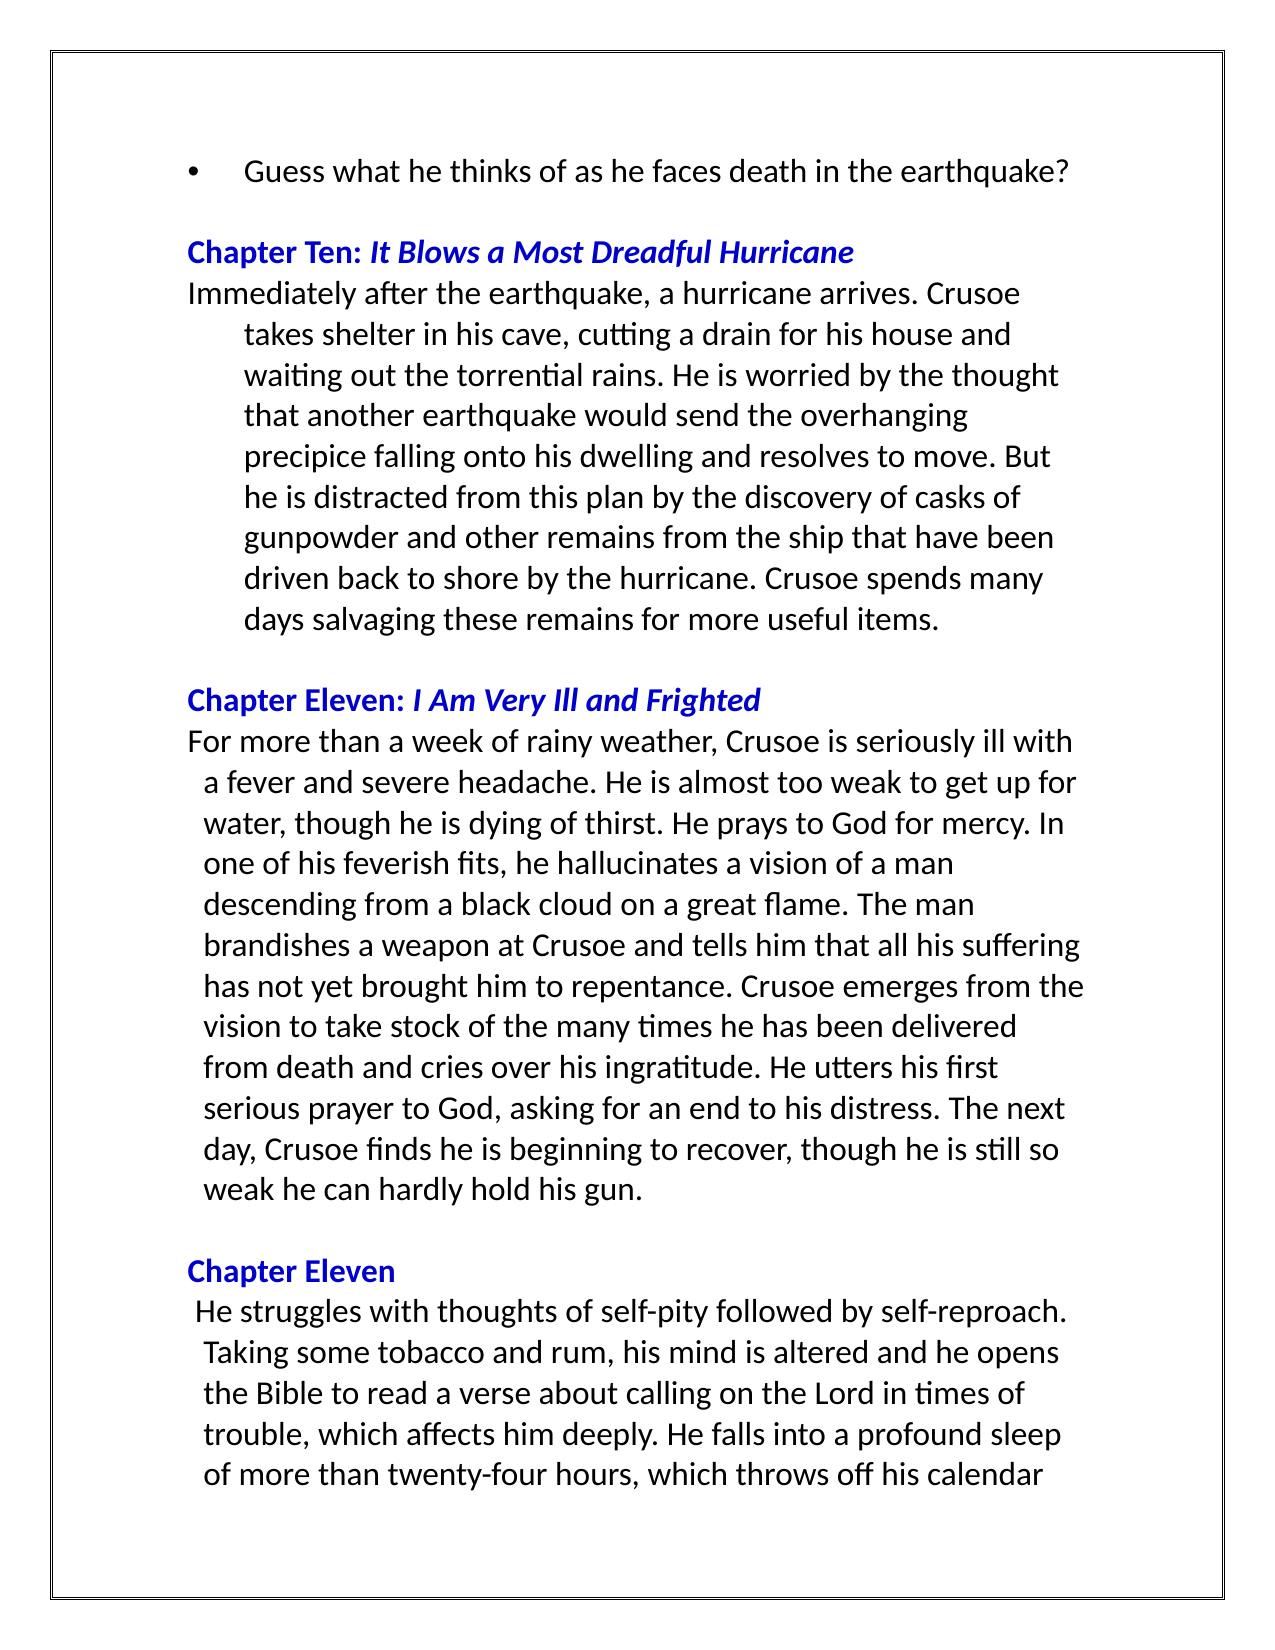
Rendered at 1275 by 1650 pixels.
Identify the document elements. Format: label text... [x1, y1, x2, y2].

text For more than a week of rainy weather, Crusoe is seriously ill with a fever and severe headache. He is almost too weak to get up for water, though he is dying of thirst. He prays to God for mercy. In one of his feverish fits, he hallucinates a vision of a man descending from a black cloud on a great flame. The man brandishes a weapon at Crusoe and tells him that all his suffering has not yet brought him to repentance. Crusoe emerges from the vision to take stock of the many times he has been delivered from death and cries over his ingratitude. He utters his first serious prayer to God, asking for an end to his distress. The next day, Crusoe finds he is beginning to recover, though he is still so weak he can hardly hold his gun. [187, 720, 1087, 1209]
text Chapter Eleven: I Am Very Ill and Frighted [187, 679, 1087, 720]
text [187, 1290, 1087, 1494]
text Chapter Eleven [187, 1250, 1087, 1290]
list Guess what he thinks of as he faces death in the earthquake? [187, 150, 1087, 191]
text Immediately after the earthquake, a hurricane arrives. Crusoe takes shelter in his cave, cutting a drain for his house and waiting out the torrential rains. He is worried by the thought that another earthquake would send the overhanging precipice falling onto his dwelling and resolves to move. But he is distracted from this plan by the discovery of casks of gunpowder and other remains from the ship that have been driven back to shore by the hurricane. Crusoe spends many days salvaging these remains for more useful items. [187, 272, 1087, 639]
text Chapter Ten: It Blows a Most Dreadful Hurricane [187, 231, 1087, 272]
